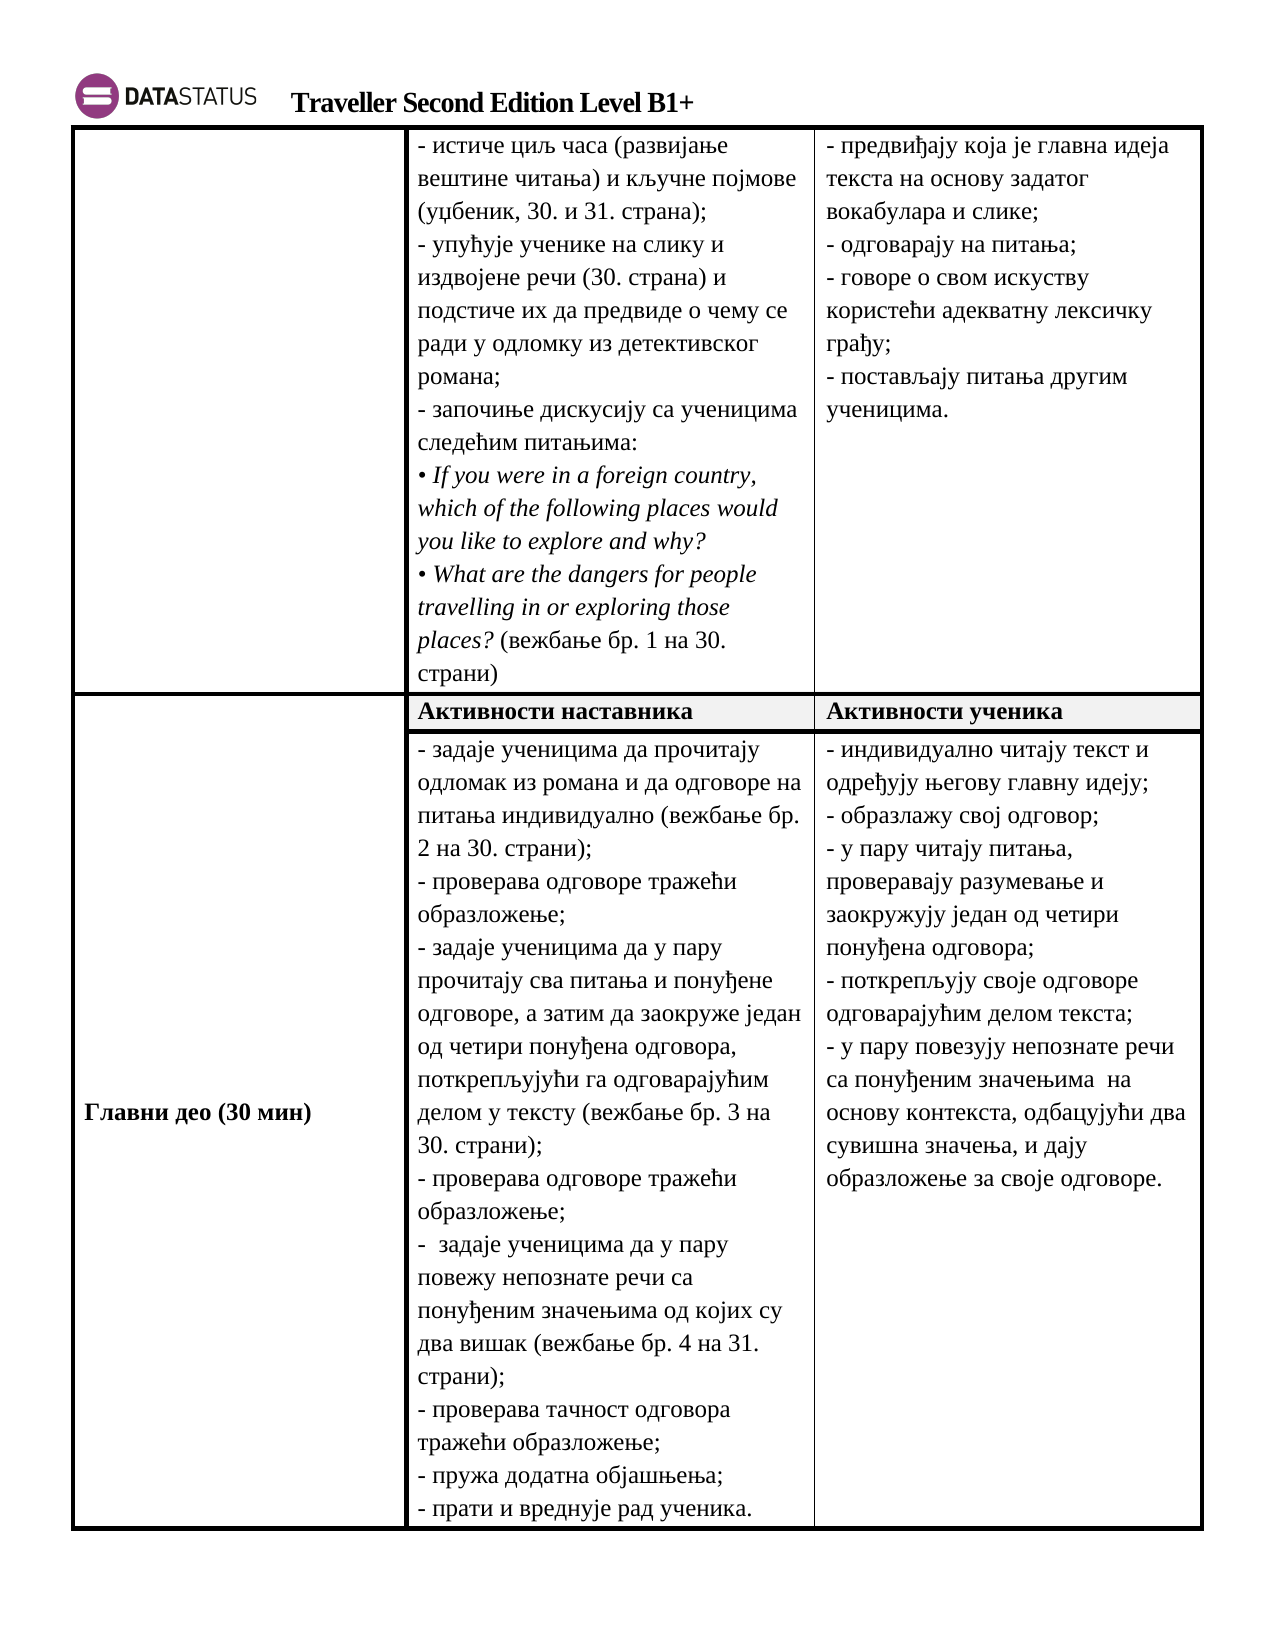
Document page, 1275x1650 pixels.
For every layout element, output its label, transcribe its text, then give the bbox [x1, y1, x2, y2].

table_cell - задаје ученицима да прочитају одломак из романа и да одговоре на питања индивидуално (вежбање бр. 2 на 30. страни); - проверава одговоре тражећи образложење; - задаје ученицима да у пару прочитају сва питања и понуђене одговоре, а затим да заокруже један од четири понуђена одговора, поткрепљујући га одговарајућим делом у тексту (вежбање бр. 3 на 30. страни); - проверава одговоре тражећи образложење; - задаје ученицима да у пару повежу непознате речи са понуђеним значењима од којих су два вишак (вежбање бр. 4 на 31. страни); - проверава тачност одговора тражећи образложење; - пружа додатна објашњења; - прати и вреднује рад ученика. [409, 734, 814, 1526]
table_cell - индивидуално читају текст и одређују његову главну идеју; - образлажу свој одговор; - у пару читају питања, проверавају разумевање и заокружују један од четири понуђена одговора; - поткрепљују своје одговоре одговарајућим делом текста; - у пару повезују непознате речи са понуђеним значењима на основу контекста, одбацујући два сувишна значења, и дају образложење за своје одговоре. [815, 734, 1200, 1526]
picture [75, 73, 257, 119]
table_cell Активности наставника [409, 696, 814, 729]
table_cell Главни део (30 мин) [75, 696, 404, 1526]
table_cell - предвиђају која је главна идеја текста на основу задатог вокабулара и слике; - одговарају на питањa; - говоре о свом искуству користећи адекватну лексичку грађу; - постављају питања другим ученицима. [815, 130, 1200, 691]
table_cell - истиче циљ часа (развијање вештине читања) и кључне појмове (уџбеник, 30. и 31. страна); - упућује ученике на слику и издвојене речи (30. страна) и подстиче их да предвиде о чему се ради у одломку из детективског романа; - започиње дискусију са ученицима следећим питањима: • If you were in a foreign country, which of the following places would you like to explore and why? • What are the dangers for people travelling in or exploring those places? (вежбање бр. 1 на 30. страни) [409, 130, 814, 691]
table_cell Активности ученика [815, 696, 1200, 729]
